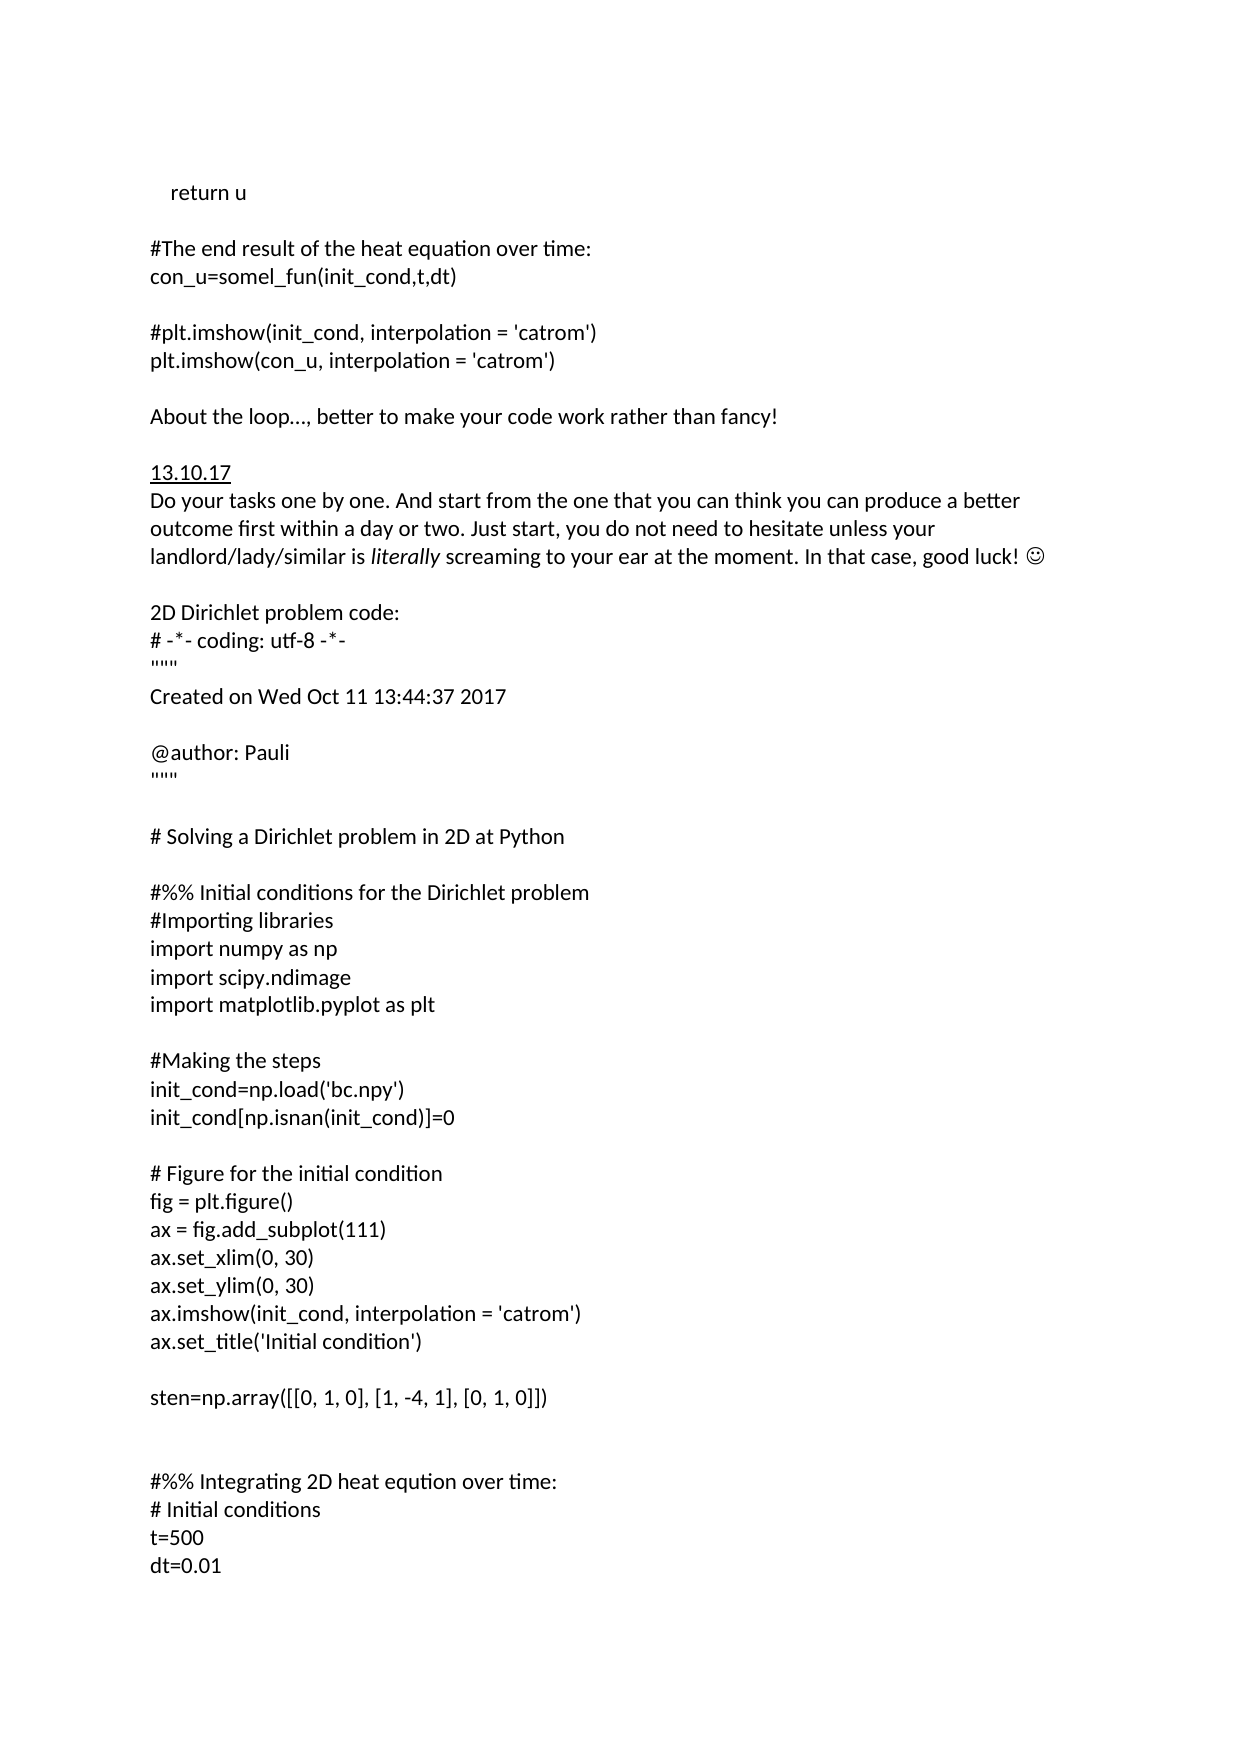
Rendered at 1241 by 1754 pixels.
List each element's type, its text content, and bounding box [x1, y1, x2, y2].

text 2D Dirichlet problem code: [150, 598, 1090, 626]
text ax = fig.add_subplot(111) [150, 1215, 1090, 1243]
text import scipy.ndimage [150, 963, 1090, 991]
text sten=np.array([[0, 1, 0], [1, -4, 1], [0, 1, 0]]) [150, 1383, 1090, 1411]
text About the loop…, better to make your code work rather than fancy! [150, 402, 1090, 430]
text init_cond=np.load('bc.npy') [150, 1075, 1090, 1103]
text Created on Wed Oct 11 13:44:37 2017 [150, 682, 1090, 710]
text Do your tasks one by one. And start from the one that you can think you can produce a better outcome first within a day or two. Just start, you do not need to hesitate unless your landlord/lady/similar is literally screaming to your ear at the moment. In that case, good luck! [150, 486, 1090, 570]
text # -*- coding: utf-8 -*- [150, 626, 1090, 654]
text """ [150, 766, 1090, 794]
text con_u=somel_fun(init_cond,t,dt) [150, 262, 1090, 290]
text ax.imshow(init_cond, interpolation = 'catrom') [150, 1299, 1090, 1327]
text @author: Pauli [150, 738, 1090, 766]
text import matplotlib.pyplot as plt [150, 991, 1090, 1019]
text t=500 [150, 1523, 1090, 1551]
text #Importing libraries [150, 907, 1090, 934]
text # Initial conditions [150, 1495, 1090, 1523]
text ax.set_ylim(0, 30) [150, 1271, 1090, 1299]
text ax.set_title('Initial condition') [150, 1327, 1090, 1355]
text #%% Initial conditions for the Dirichlet problem [150, 878, 1090, 907]
text plt.imshow(con_u, interpolation = 'catrom') [150, 346, 1090, 374]
text fig = plt.figure() [150, 1187, 1090, 1215]
text ax.set_xlim(0, 30) [150, 1243, 1090, 1271]
text dt=0.01 [150, 1551, 1090, 1579]
text """ [150, 654, 1090, 682]
text #plt.imshow(init_cond, interpolation = 'catrom') [150, 318, 1090, 346]
text 13.10.17 [150, 458, 1090, 486]
text #%% Integrating 2D heat eqution over time: [150, 1467, 1090, 1495]
text #The end result of the heat equation over time: [150, 234, 1090, 262]
text # Figure for the initial condition [150, 1159, 1090, 1187]
text import numpy as np [150, 934, 1090, 963]
text return u [150, 178, 1090, 206]
text init_cond[np.isnan(init_cond)]=0 [150, 1103, 1090, 1131]
text #Making the steps [150, 1047, 1090, 1075]
text # Solving a Dirichlet problem in 2D at Python [150, 822, 1090, 851]
